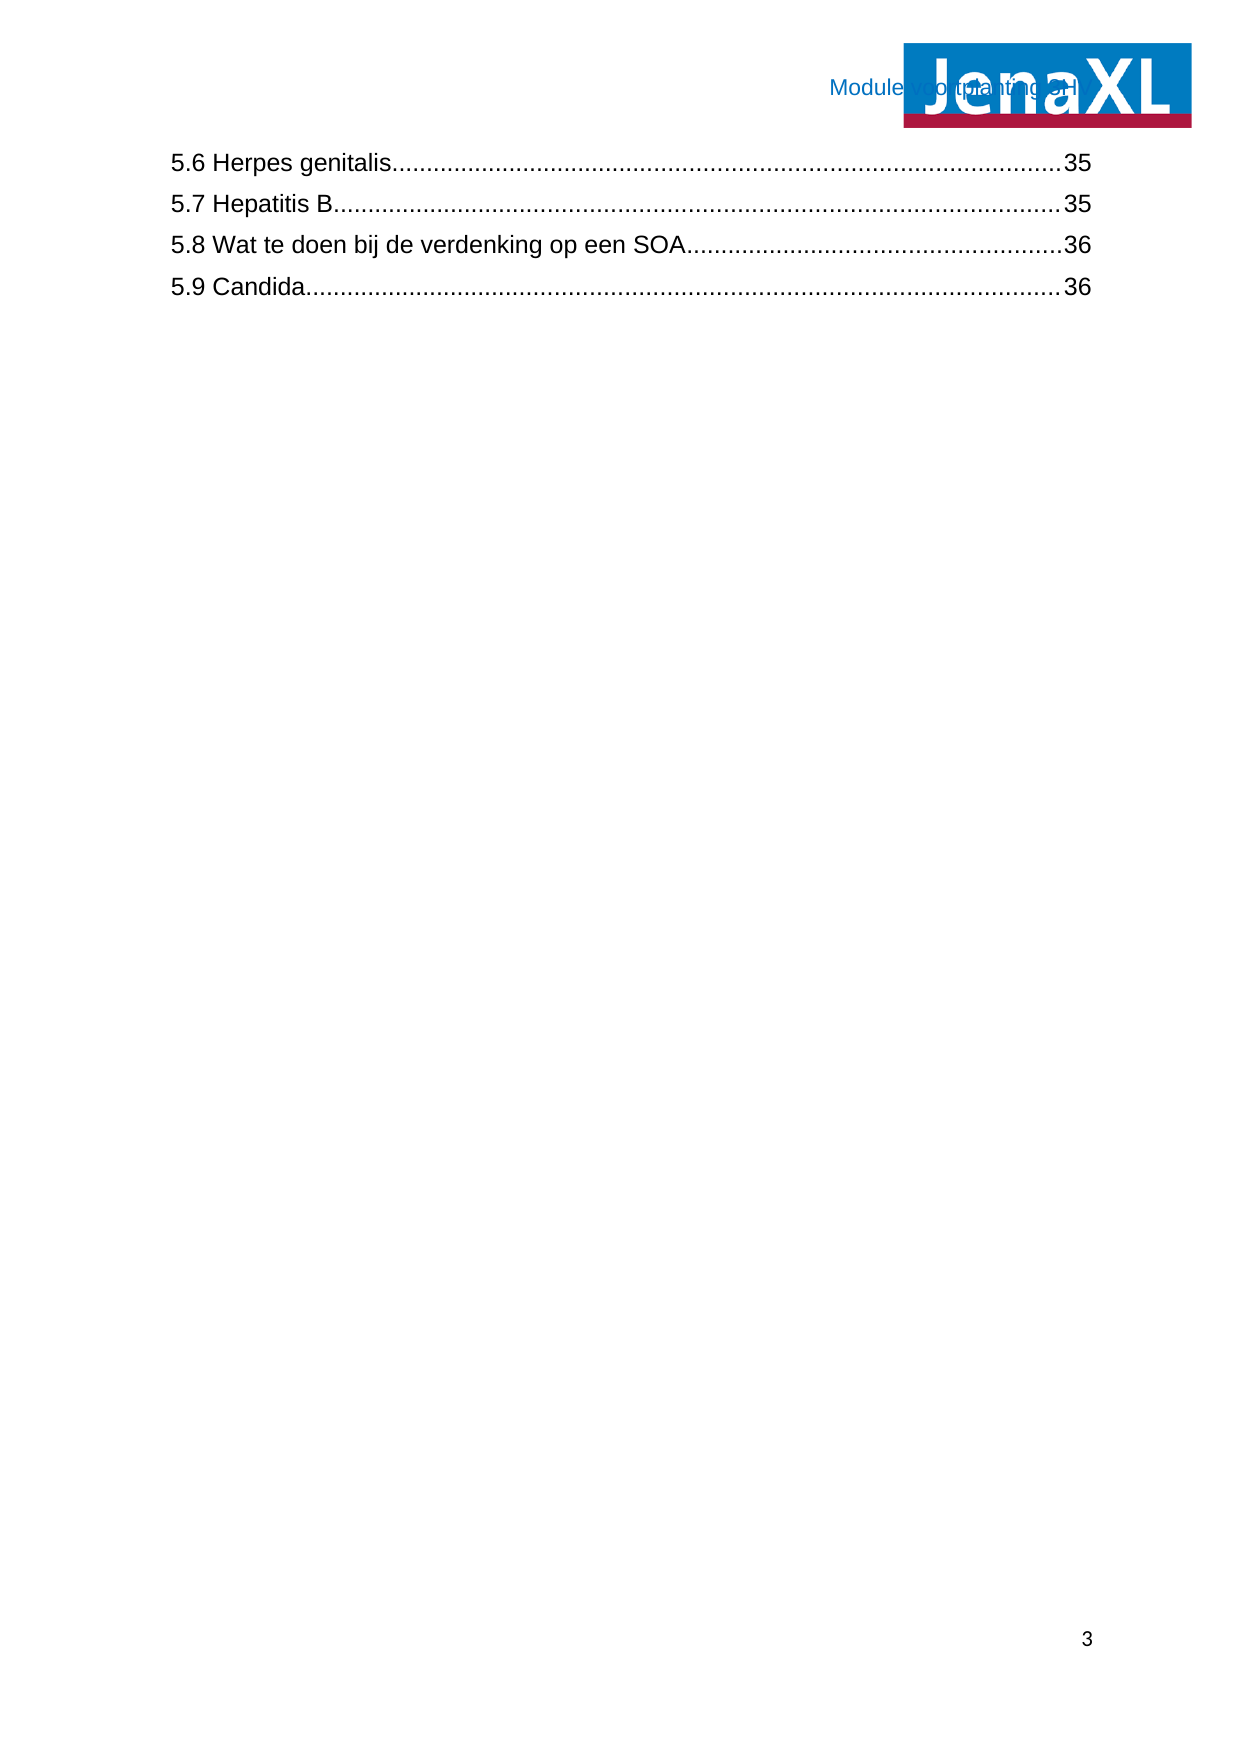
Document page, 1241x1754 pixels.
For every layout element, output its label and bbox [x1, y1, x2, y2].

picture [903, 43, 1192, 128]
